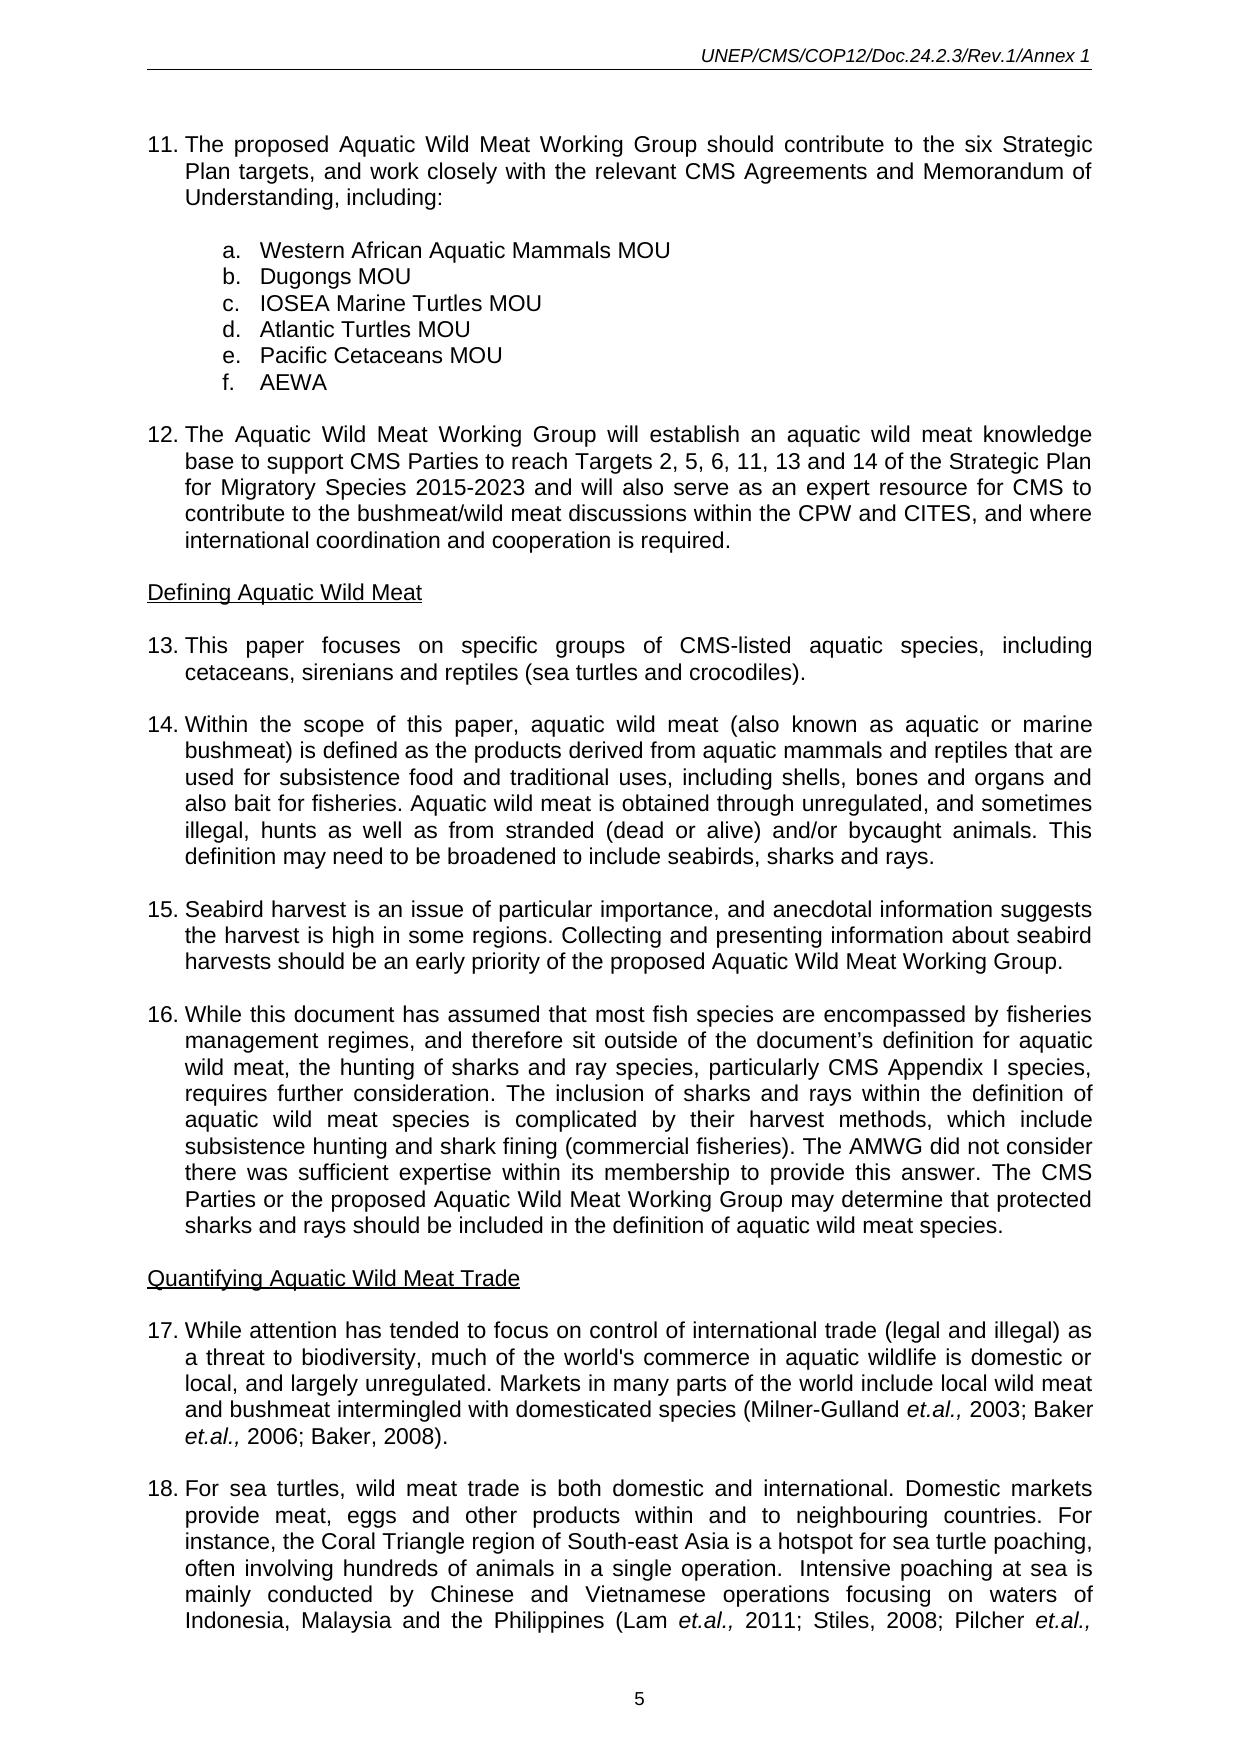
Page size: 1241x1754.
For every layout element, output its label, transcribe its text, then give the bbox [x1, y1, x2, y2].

list Pacific Cetaceans MOU [222, 342, 1093, 368]
list While this document has assumed that most fish species are encompassed by fisheries management regimes, and therefore sit outside of the document’s definition for aquatic wild meat, the hunting of sharks and ray species, particularly CMS Appendix I species, requires further consideration. The inclusion of sharks and rays within the definition of aquatic wild meat species is complicated by their harvest methods, which include subsistence hunting and shark fining (commercial fisheries). The AMWG did not consider there was sufficient expertise within its membership to provide this answer. The CMS Parties or the proposed Aquatic Wild Meat Working Group may determine that protected sharks and rays should be included in the definition of aquatic wild meat species. [147, 1001, 1093, 1238]
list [147, 1475, 1093, 1633]
list IOSEA Marine Turtles MOU [222, 289, 1093, 316]
list The Aquatic Wild Meat Working Group will establish an aquatic wild meat knowledge base to support CMS Parties to reach Targets 2, 5, 6, 11, 13 and 14 of the Strategic Plan for Migratory Species 2015-2023 and will also serve as an expert resource for CMS to contribute to the bushmeat/wild meat discussions within the CPW and CITES, and where international coordination and cooperation is required. [147, 421, 1093, 553]
list AEWA [222, 368, 1093, 395]
list While attention has tended to focus on control of international trade (legal and illegal) as a threat to biodiversity, much of the world's commerce in aquatic wildlife is domestic or local, and largely unregulated. Markets in many parts of the world include local wild meat and bushmeat intermingled with domesticated species (Milner-Gulland et.al., 2003; Baker et.al., 2006; Baker, 2008). [147, 1317, 1093, 1449]
list The proposed Aquatic Wild Meat Working Group should contribute to the six Strategic Plan targets, and work closely with the relevant CMS Agreements and Memorandum of Understanding, including: [147, 131, 1093, 210]
list Western African Aquatic Mammals MOU [222, 237, 1093, 263]
list This paper focuses on specific groups of CMS-listed aquatic species, including cetaceans, sirenians and reptiles (sea turtles and crocodiles). [147, 632, 1093, 685]
list Within the scope of this paper, aquatic wild meat (also known as aquatic or marine bushmeat) is defined as the products derived from aquatic mammals and reptiles that are used for subsistence food and traditional uses, including shells, bones and organs and also bait for fisheries. Aquatic wild meat is obtained through unregulated, and sometimes illegal, hunts as well as from stranded (dead or alive) and/or bycaught animals. This definition may need to be broadened to include seabirds, sharks and rays. [147, 711, 1093, 869]
text Defining Aquatic Wild Meat [147, 579, 1093, 606]
list Seabird harvest is an issue of particular importance, and anecdotal information suggests the harvest is high in some regions. Collecting and presenting information about seabird harvests should be an early priority of the proposed Aquatic Wild Meat Working Group. [147, 896, 1093, 975]
list Atlantic Turtles MOU [222, 316, 1093, 342]
text Quantifying Aquatic Wild Meat Trade [147, 1264, 1093, 1291]
list Dugongs MOU [222, 263, 1093, 289]
